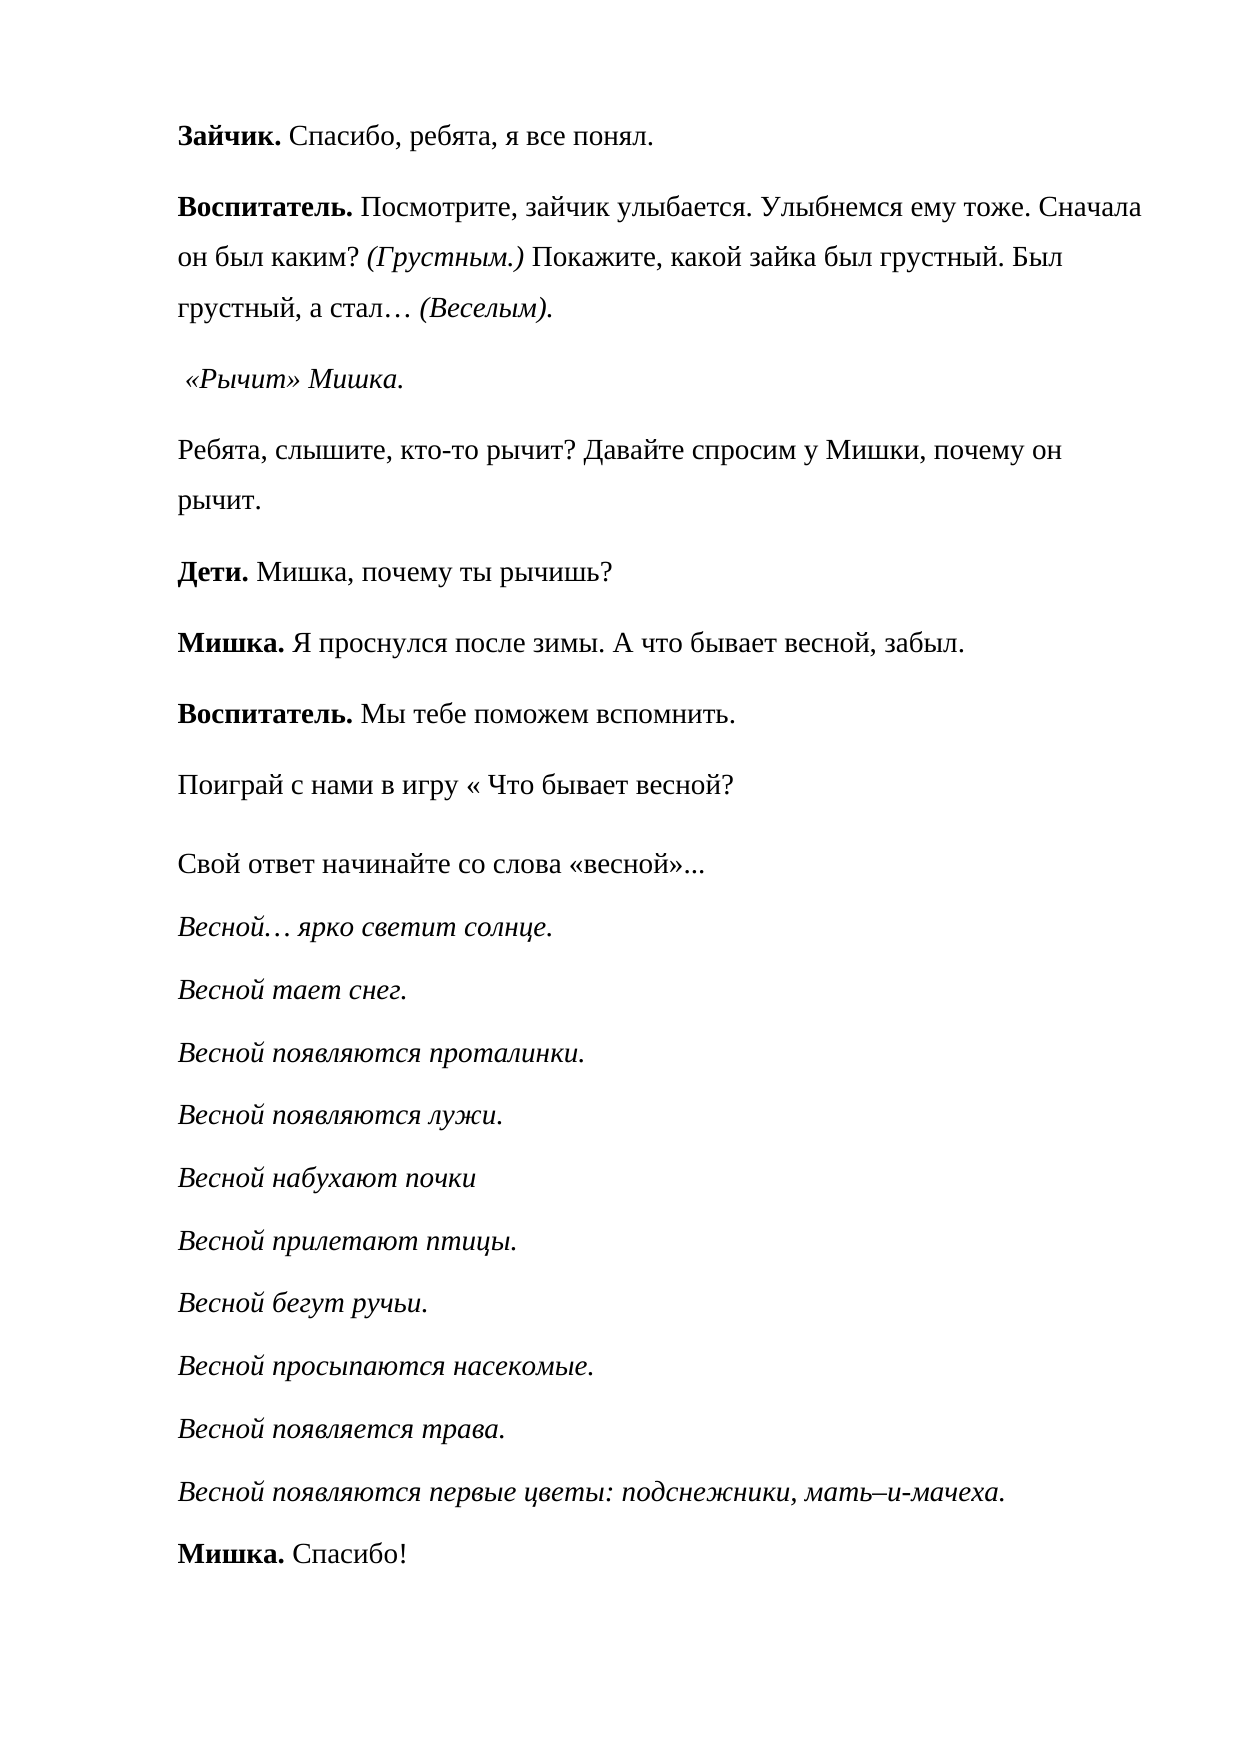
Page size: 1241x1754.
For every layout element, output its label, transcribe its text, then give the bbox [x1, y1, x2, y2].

text Поиграй с нами в игру « Что бывает весной? [177, 767, 1152, 801]
text Мишка. Я проснулся после зимы. А что бывает весной, забыл. [177, 625, 1152, 658]
text Свой ответ начинайте со слова «весной»... [177, 847, 1152, 880]
text Весной просыпаются насекомые. [177, 1348, 1152, 1382]
text Весной появляются первые цветы: подснежники, мать–и-мачеха. [177, 1474, 1152, 1507]
text Воспитатель. Посмотрите, зайчик улыбается. Улыбнемся ему тоже. Сначала он был каким? (Грустным.) Покажите, какой зайка был грустный. Был грустный, а стал… (Веселым). [177, 189, 1152, 323]
text Дети. Мишка, почему ты рычишь? [177, 554, 1152, 587]
text Мишка. Спасибо! [177, 1536, 1152, 1570]
text Зайчик. Спасибо, ребята, я все понял. [177, 118, 1152, 152]
text Весной… ярко светит солнце. [177, 909, 1152, 943]
text Весной появляется трава. [177, 1411, 1152, 1444]
text Весной появляются лужи. [177, 1097, 1152, 1131]
text Весной появляются проталинки. [177, 1035, 1152, 1068]
text Ребята, слышите, кто-то рычит? Давайте спросим у Мишки, почему он рычит. [177, 432, 1152, 516]
text Весной прилетают птицы. [177, 1223, 1152, 1256]
text «Рычит» Мишка. [177, 361, 1152, 394]
text Весной набухают почки [177, 1160, 1152, 1194]
text Воспитатель. Мы тебе поможем вспомнить. [177, 696, 1152, 729]
text Весной тает снег. [177, 972, 1152, 1006]
text Весной бегут ручьи. [177, 1286, 1152, 1319]
